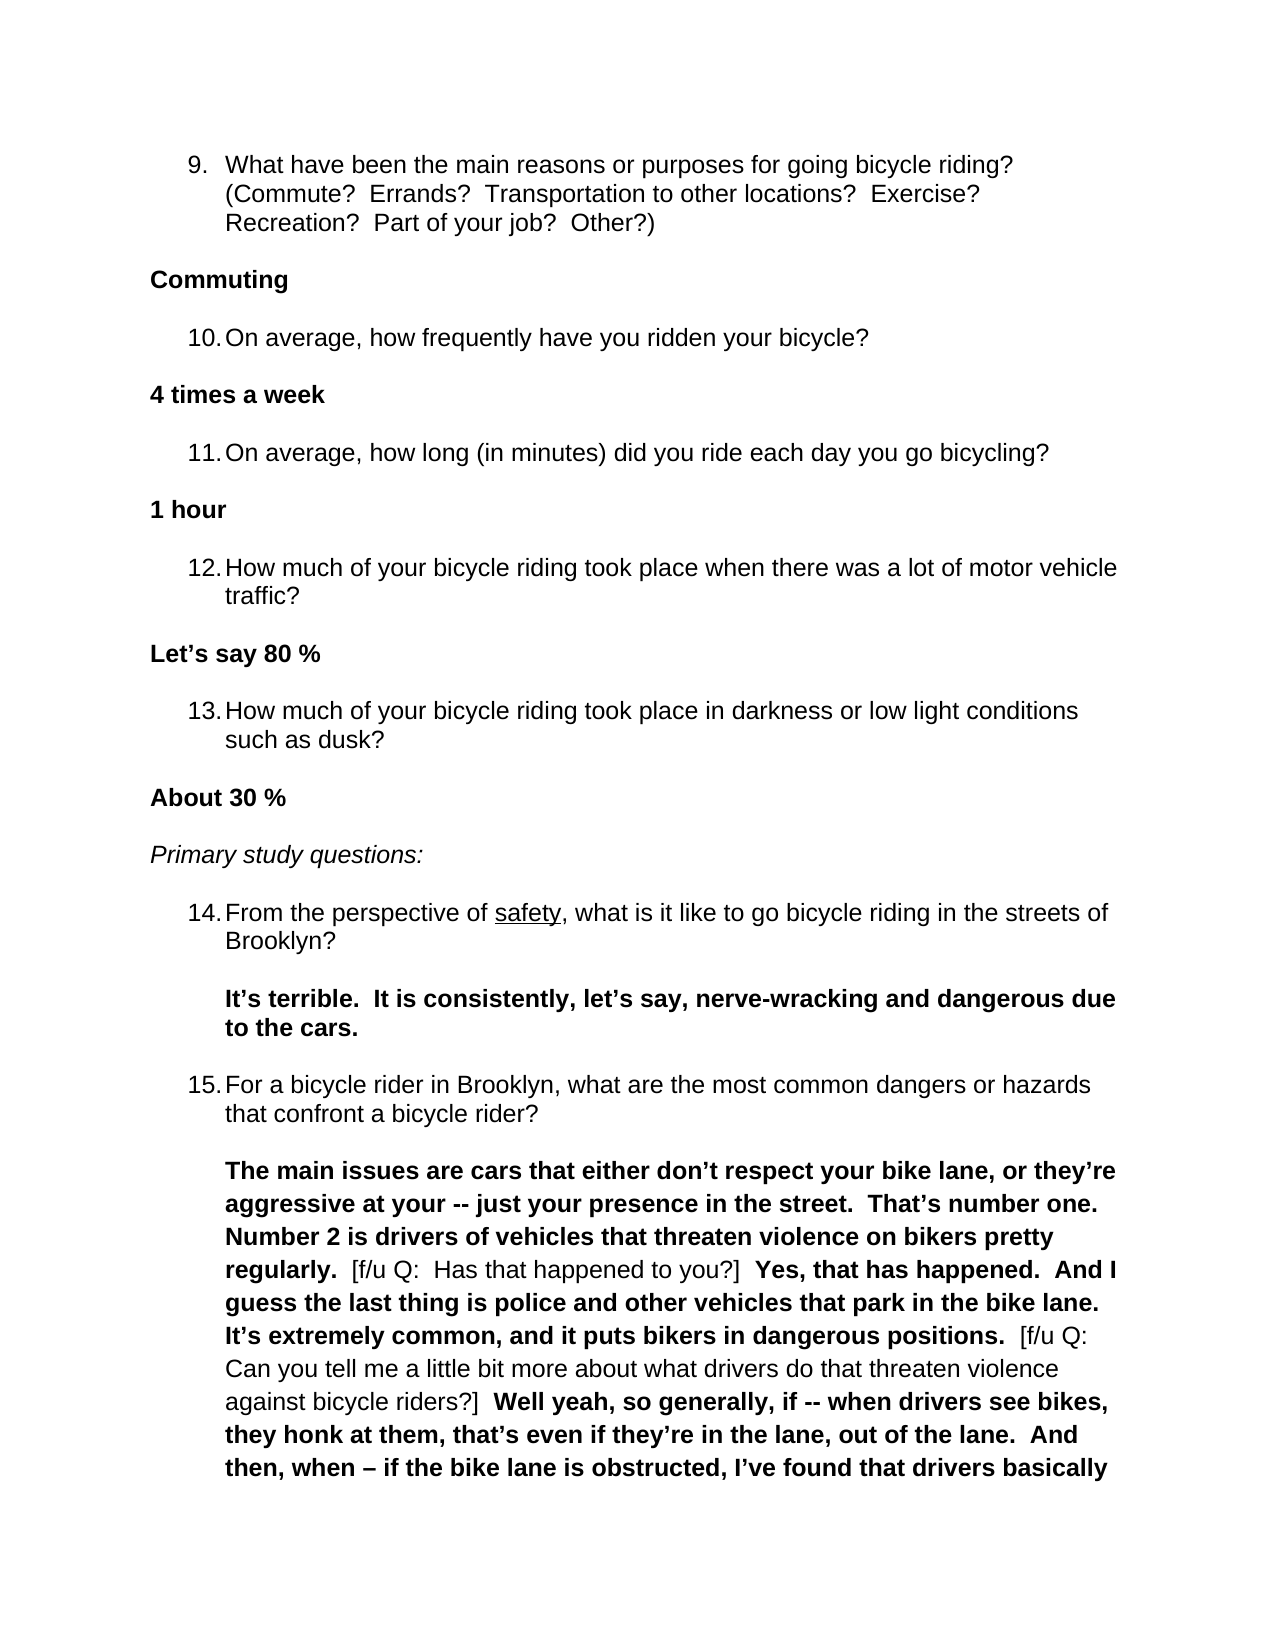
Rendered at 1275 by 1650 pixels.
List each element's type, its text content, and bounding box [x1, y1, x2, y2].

list How much of your bicycle riding took place in darkness or low light conditions such as dusk? [187, 696, 1125, 754]
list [225, 1156, 1125, 1482]
list From the perspective of safety, what is it like to go bicycle riding in the streets of Brooklyn? [187, 897, 1125, 955]
text Primary study questions: [150, 840, 1125, 869]
text Commuting [150, 265, 1125, 294]
text Let’s say 80 % [150, 639, 1125, 667]
list On average, how long (in minutes) did you ride each day you go bicycling? [187, 437, 1125, 466]
text About 30 % [150, 782, 1125, 811]
text 1 hour [150, 495, 1125, 524]
list How much of your bicycle riding took place when there was a lot of motor vehicle traffic? [187, 552, 1125, 610]
list What have been the main reasons or purposes for going bicycle riding? (Commute? Errands? Transportation to other locations? Exercise? Recreation? Part of your job? Other?) [187, 150, 1125, 236]
list It’s terrible. It is consistently, let’s say, nerve-wracking and dangerous due to the cars. [225, 984, 1125, 1041]
list On average, how frequently have you ridden your bicycle? [187, 322, 1125, 351]
text 4 times a week [150, 380, 1125, 409]
list For a bicycle rider in Brooklyn, what are the most common dangers or hazards that confront a bicycle rider? [187, 1070, 1125, 1127]
